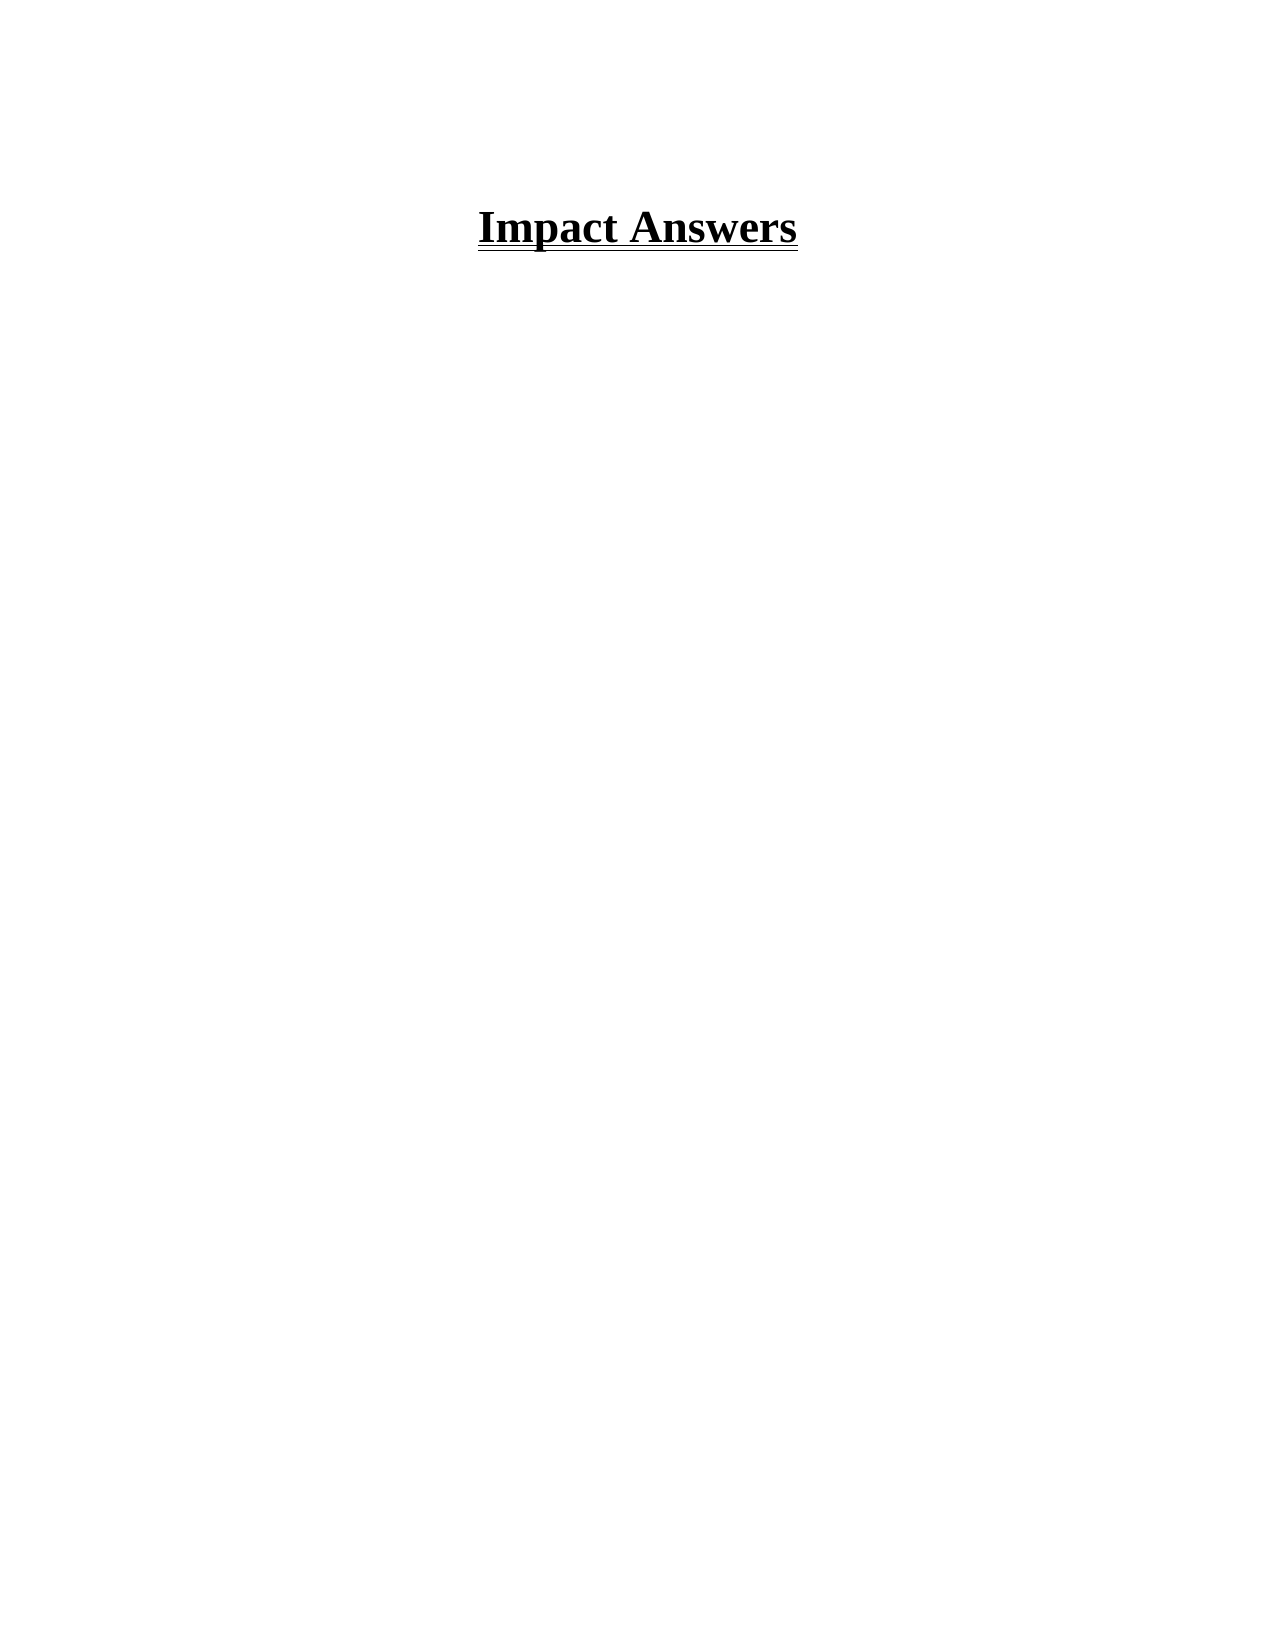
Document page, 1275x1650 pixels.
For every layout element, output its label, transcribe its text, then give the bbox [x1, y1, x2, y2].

subtitle Impact Answers [150, 200, 1125, 253]
